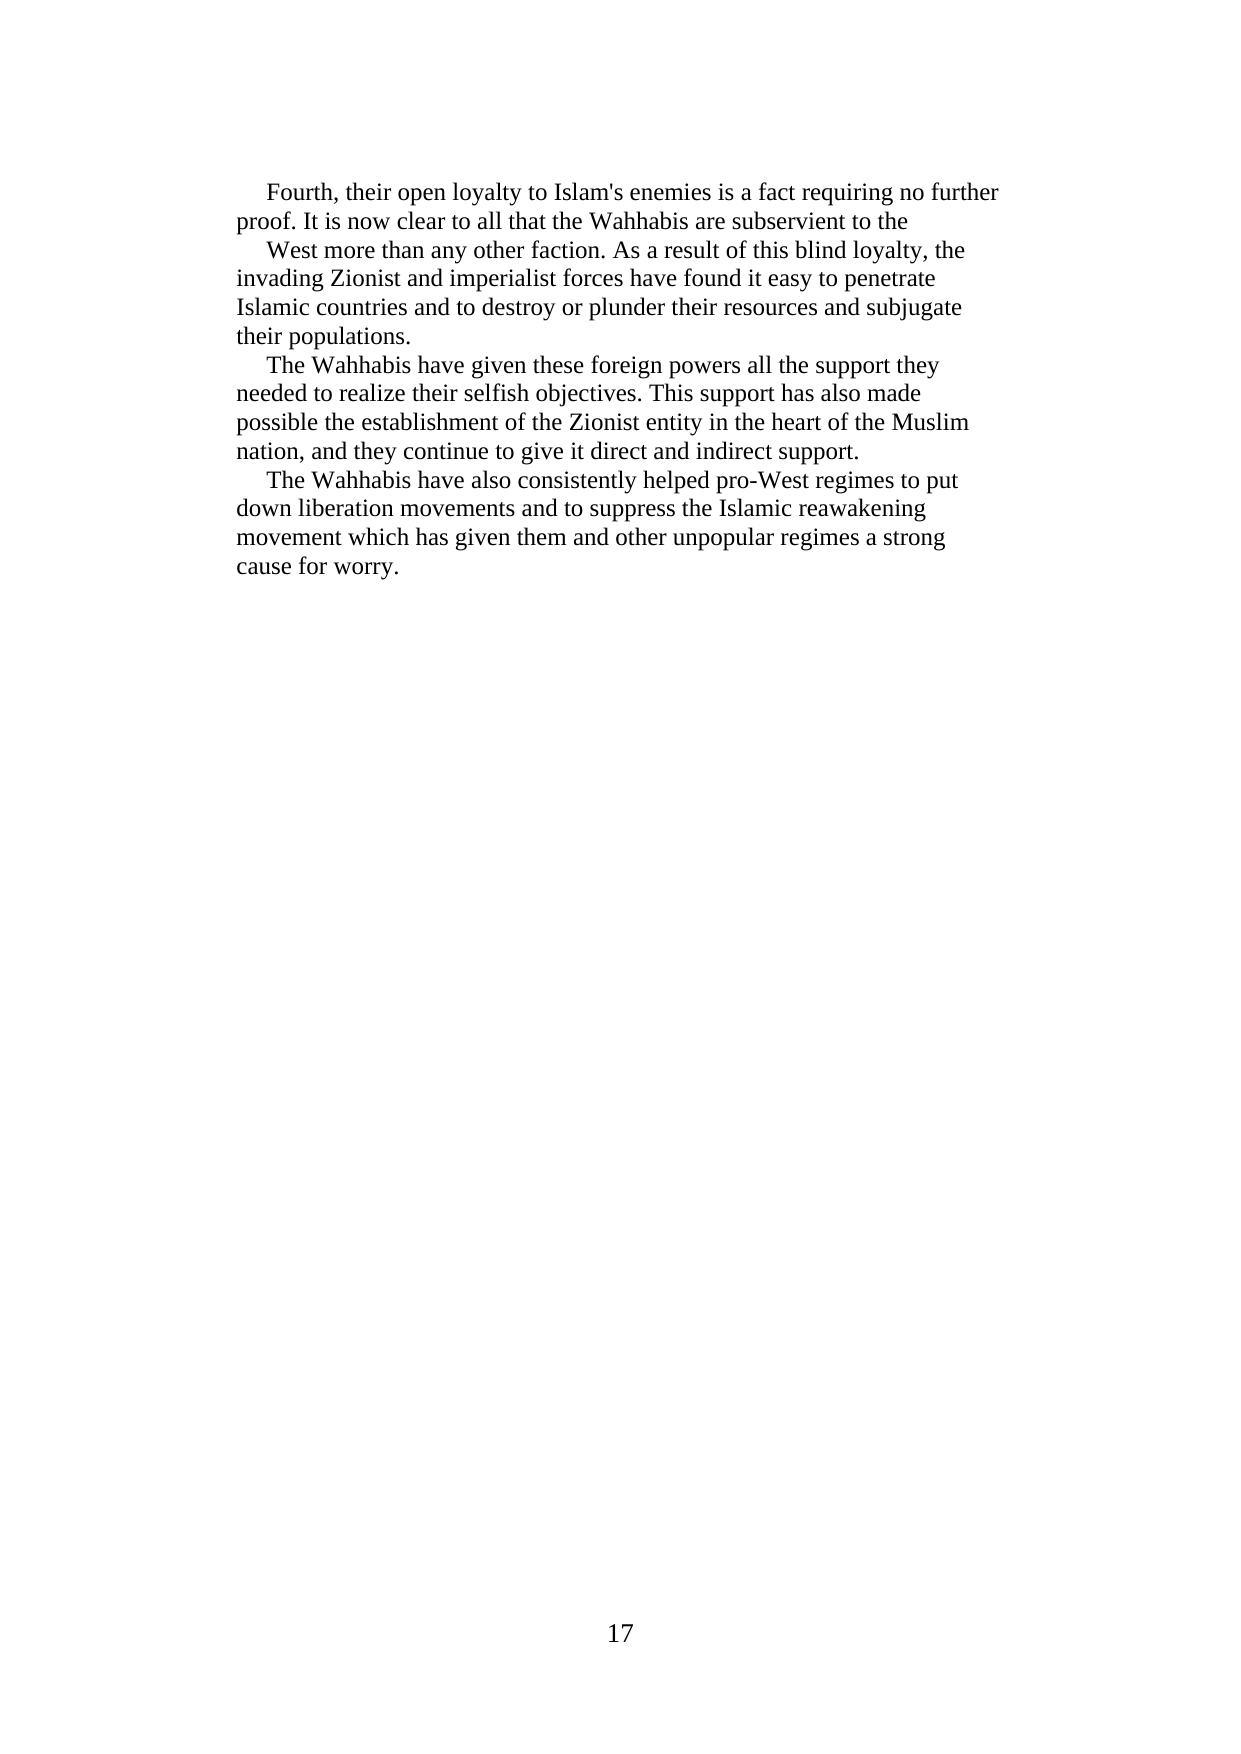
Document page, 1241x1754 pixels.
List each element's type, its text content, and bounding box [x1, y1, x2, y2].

text West more than any other faction. As a result of this blind loyalty, the invading Zionist and imperialist forces have found it easy to penetrate Islamic countries and to destroy or plunder their resources and subjugate their populations. [236, 235, 1004, 350]
text The Wahhabis have also consistently helped pro-West regimes to put down liberation movements and to suppress the Islamic reawakening movement which has given them and other unpopular regimes a strong cause for worry. [236, 465, 1004, 580]
text The Wahhabis have given these foreign powers all the support they needed to realize their selfish objectives. This support has also made possible the establishment of the Zionist entity in the heart of the Muslim nation, and they continue to give it direct and indirect support. [236, 350, 1004, 465]
text Fourth, their open loyalty to Islam's enemies is a fact requiring no further proof. It is now clear to all that the Wahhabis are subservient to the [236, 177, 1004, 235]
